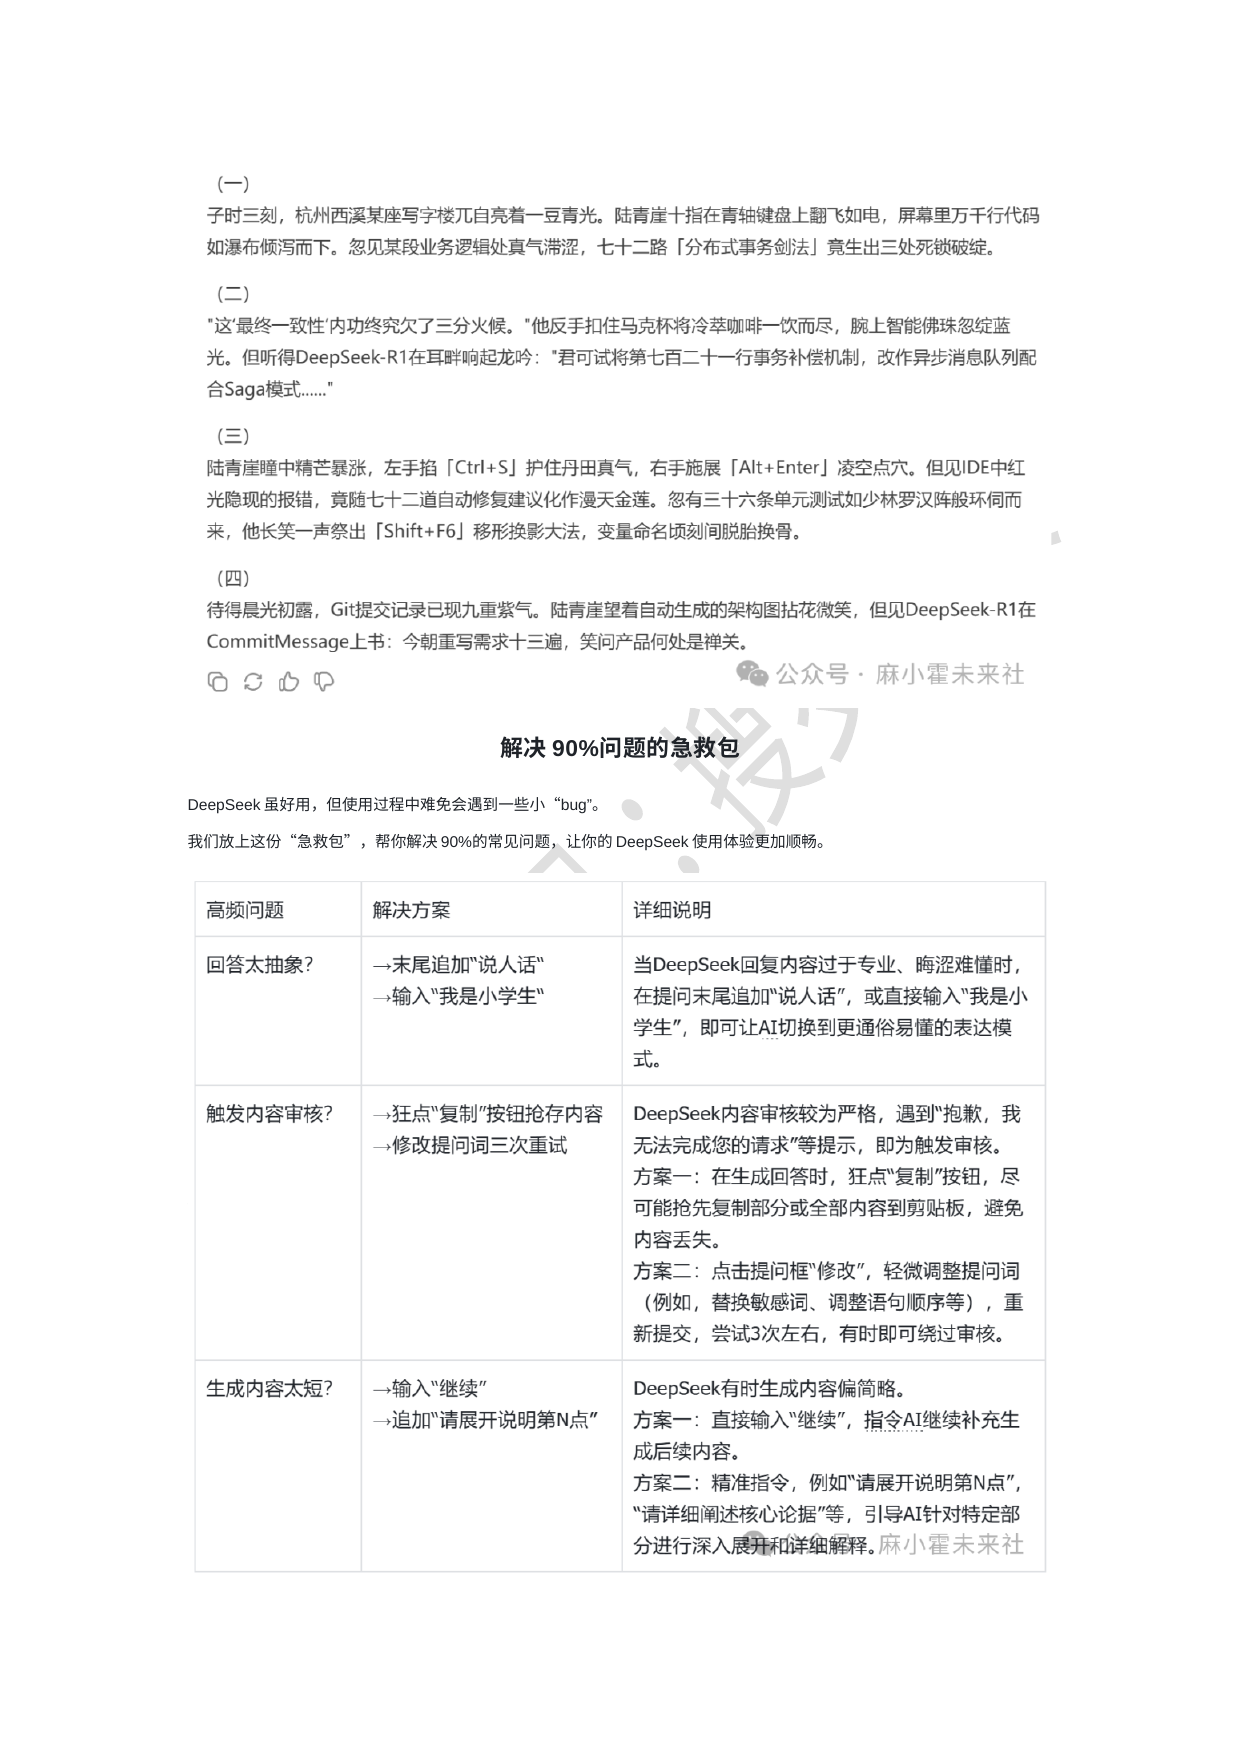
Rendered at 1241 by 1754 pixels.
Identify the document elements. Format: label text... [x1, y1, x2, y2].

picture [187, 162, 1052, 708]
text DeepSeek虽好用，但使用过程中难免会遇到一些小“bug”。 [187, 788, 1053, 820]
picture [187, 873, 1052, 1579]
subtitle 解决90%问题的急救包 [187, 714, 1053, 779]
text 我们放上这份“急救包”，帮你解决90%的常见问题，让你的DeepSeek使用体验更加顺畅。 [187, 824, 1053, 857]
